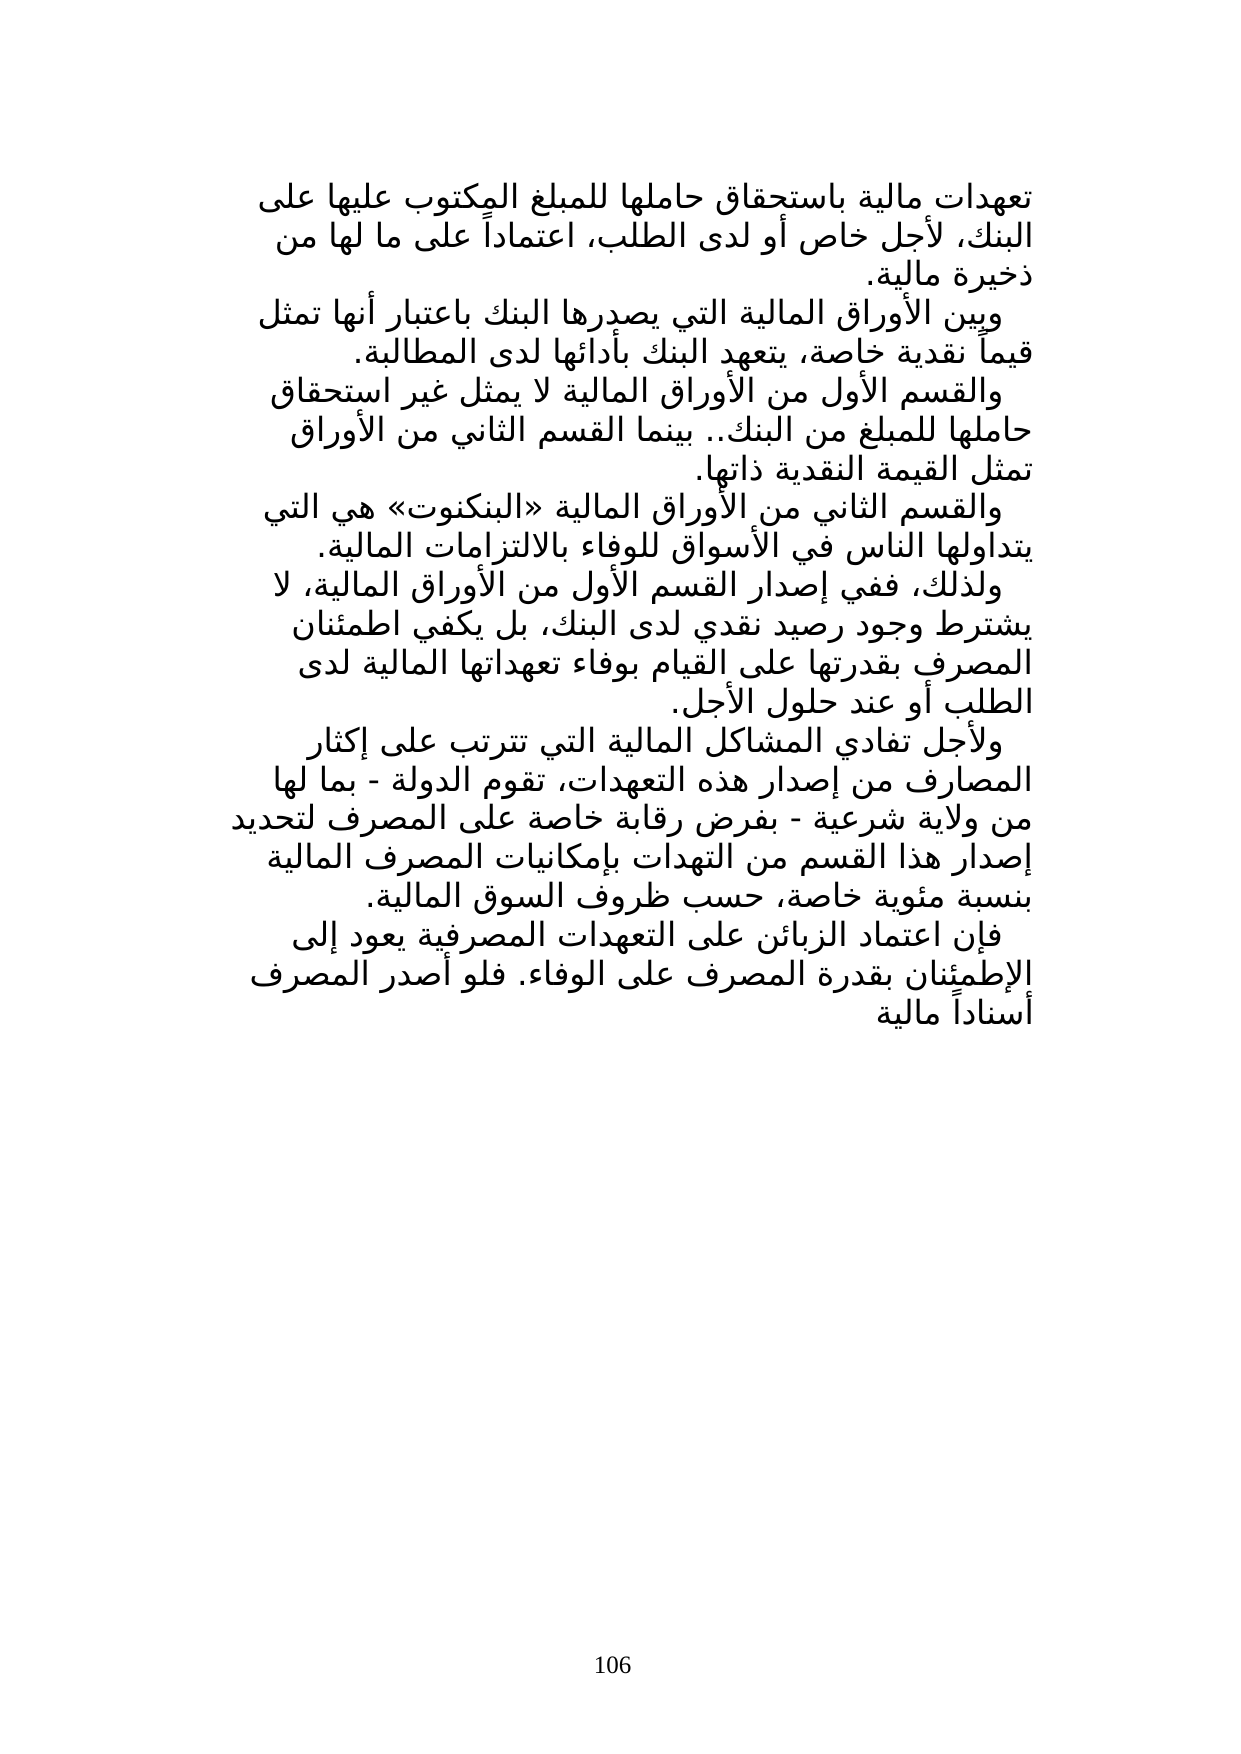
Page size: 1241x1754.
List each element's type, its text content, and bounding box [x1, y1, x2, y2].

text ولذلك، ففي إصدار القسم الأول من الأوراق المالية، لا يشترط وجود رصيد نقدي لدى البنك، بل يكفي اطمئنان المصرف بقدرتها على القيام بوفاء تعهداتها المالية لدى الطلب أو عند حلول الأجل. [222, 566, 1033, 721]
text والقسم الأول من الأوراق المالية لا يمثل غير استحقاق حاملها للمبلغ من البنك.. بينما القسم الثاني من الأوراق تمثل القيمة النقدية ذاتها. [222, 371, 1033, 488]
text والقسم الثاني من الأوراق المالية «البنكنوت» هي التي يتداولها الناس في الأسواق للوفاء بالالتزامات المالية. [222, 488, 1033, 566]
text تعهدات مالية باستحقاق حاملها للمبلغ المكتوب عليها على البنك، لأجل خاص أو لدى الطلب، اعتماداً على ما لها من ذخيرة مالية. [222, 177, 1033, 294]
text ولأجل تفادي المشاكل المالية التي تترتب على إكثار المصارف من إصدار هذه التعهدات، تقوم الدولة - بما لها من ولاية شرعية - بفرض رقابة خاصة على المصرف لتحديد إصدار هذا القسم من التهدات بإمكانيات المصرف المالية بنسبة مئوية خاصة، حسب ظروف السوق المالية. [222, 721, 1033, 915]
text فإن اعتماد الزبائن على التعهدات المصرفية يعود إلى الإطمئنان بقدرة المصرف على الوفاء. فلو أصدر المصرف أسناداً مالية [222, 915, 1033, 1032]
text وبين الأوراق المالية التي يصدرها البنك باعتبار أنها تمثل قيماً نقدية خاصة، يتعهد البنك بأدائها لدى المطالبة. [222, 294, 1033, 371]
